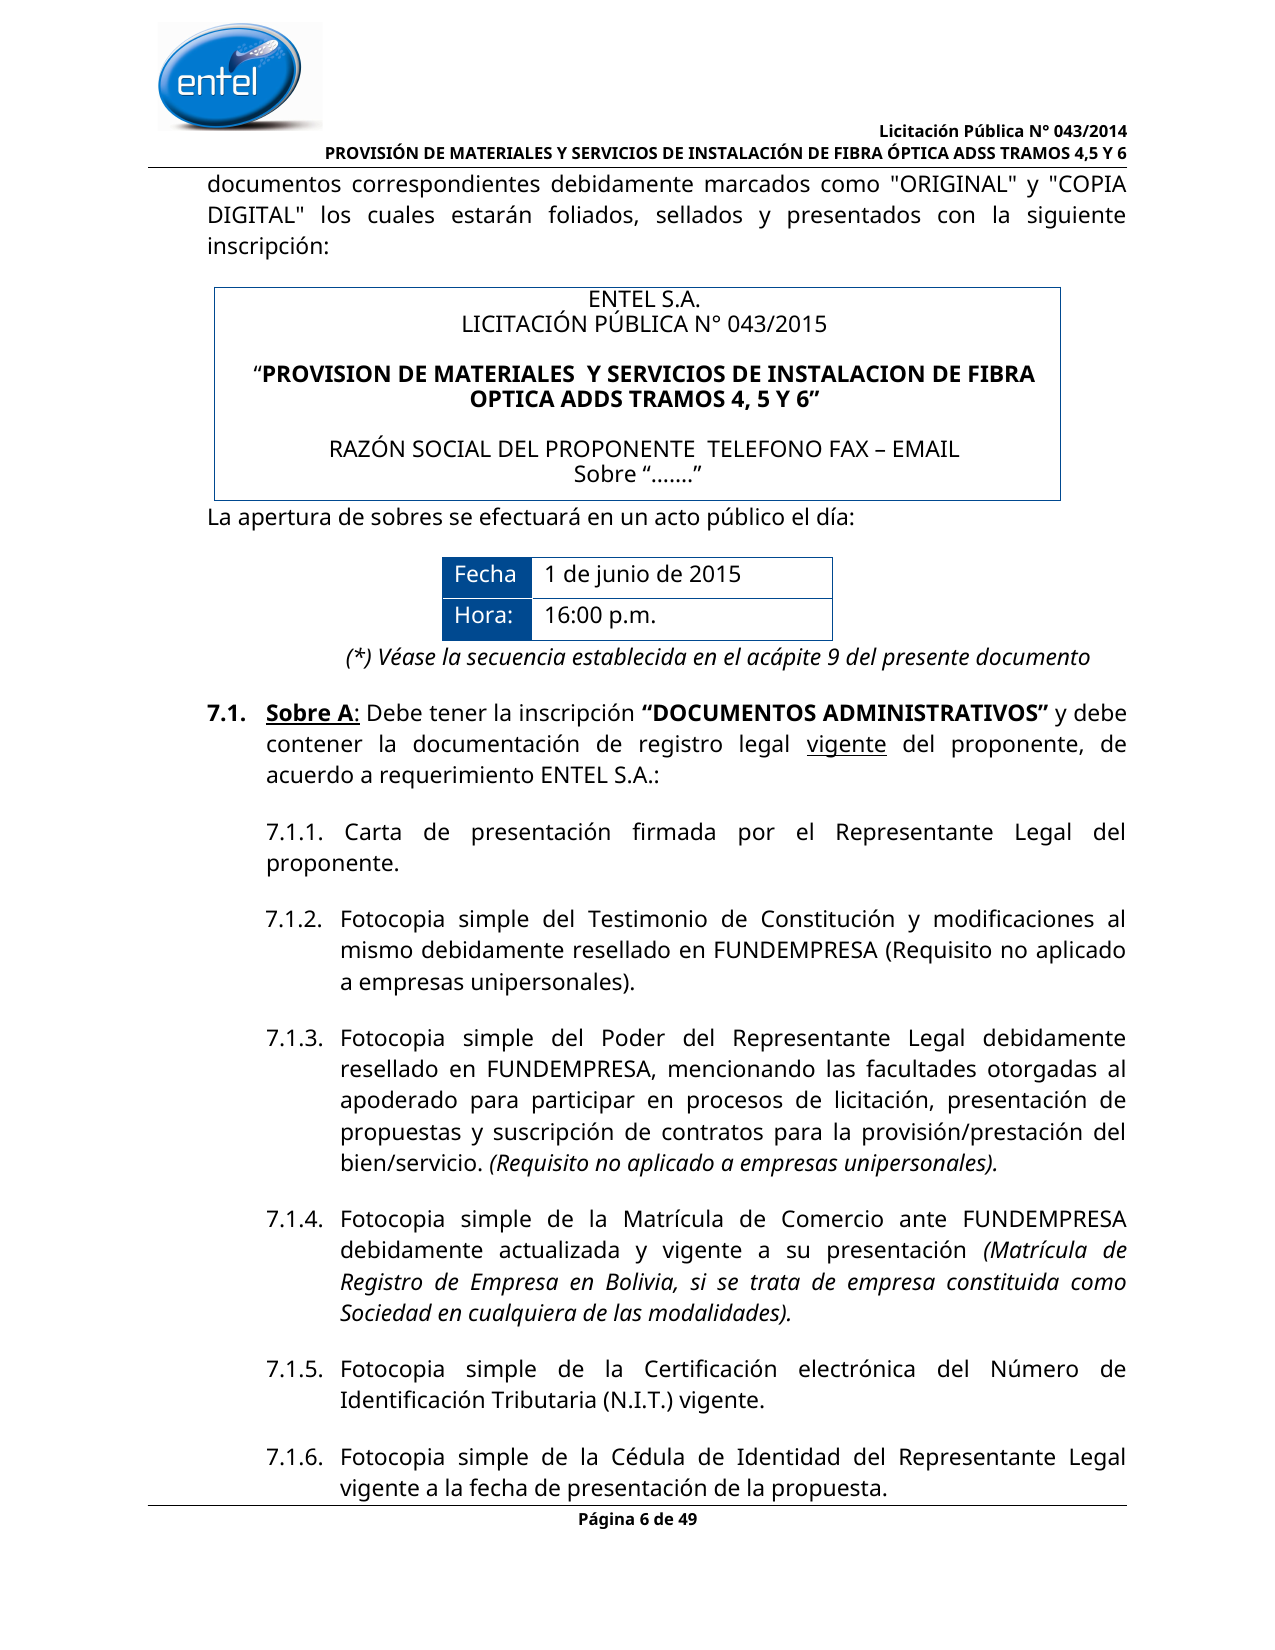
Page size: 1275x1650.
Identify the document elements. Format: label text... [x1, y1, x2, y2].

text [207, 168, 1127, 262]
text La apertura de sobres se efectuará en un acto público el día: [207, 501, 1127, 532]
list Fotocopia simple de la Matrícula de Comercio ante FUNDEMPRESA debidamente actualizada y vigente a su presentación (Matrícula de Registro de Empresa en Bolivia, si se trata de empresa constituida como Sociedad en cualquiera de las modalidades). [266, 1203, 1127, 1328]
list Fotocopia simple del Testimonio de Constitución y modificaciones al mismo debidamente resellado en FUNDEMPRESA (Requisito no aplicado a empresas unipersonales). [265, 903, 1127, 997]
picture [157, 22, 323, 131]
table_cell Hora: [443, 599, 532, 640]
list Fotocopia simple de la Cédula de Identidad del Representante Legal vigente a la fecha de presentación de la propuesta. [266, 1441, 1127, 1503]
list Fotocopia simple de la Certificación electrónica del Número de Identificación Tributaria (N.I.T.) vigente. [266, 1353, 1127, 1416]
text (*) Véase la secuencia establecida en el acápite 9 del presente documento [340, 641, 1127, 672]
list Fotocopia simple del Poder del Representante Legal debidamente resellado en FUNDEMPRESA, mencionando las facultades otorgadas al apoderado para participar en procesos de licitación, presentación de propuestas y suscripción de contratos para la provisión/prestación del bien/servicio. (Requisito no aplicado a empresas unipersonales). [266, 1022, 1127, 1178]
list Sobre A: Debe tener la inscripción “DOCUMENTOS ADMINISTRATIVOS” y debe contener la documentación de registro legal vigente del proponente, de acuerdo a requerimiento ENTEL S.A.: [207, 697, 1127, 791]
table_header Fecha: [443, 558, 532, 598]
text 7.1.1. Carta de presentación firmada por el Representante Legal del proponente. [266, 816, 1127, 878]
table_header ENTEL S.A. LICITACIÓN PÚBLICA N° 043/2015 “PROVISION DE MATERIALES Y SERVICIOS DE INSTALACION DE FIBRA OPTICA ADDS TRAMOS 4, 5 Y 6” RAZÓN SOCIAL DEL PROPONENTE TELEFONO FAX – EMAIL Sobre “…….” [215, 288, 1060, 500]
table_cell 16:00 p.m. [533, 599, 832, 640]
table_header 1 de junio de 2015 [533, 558, 832, 598]
